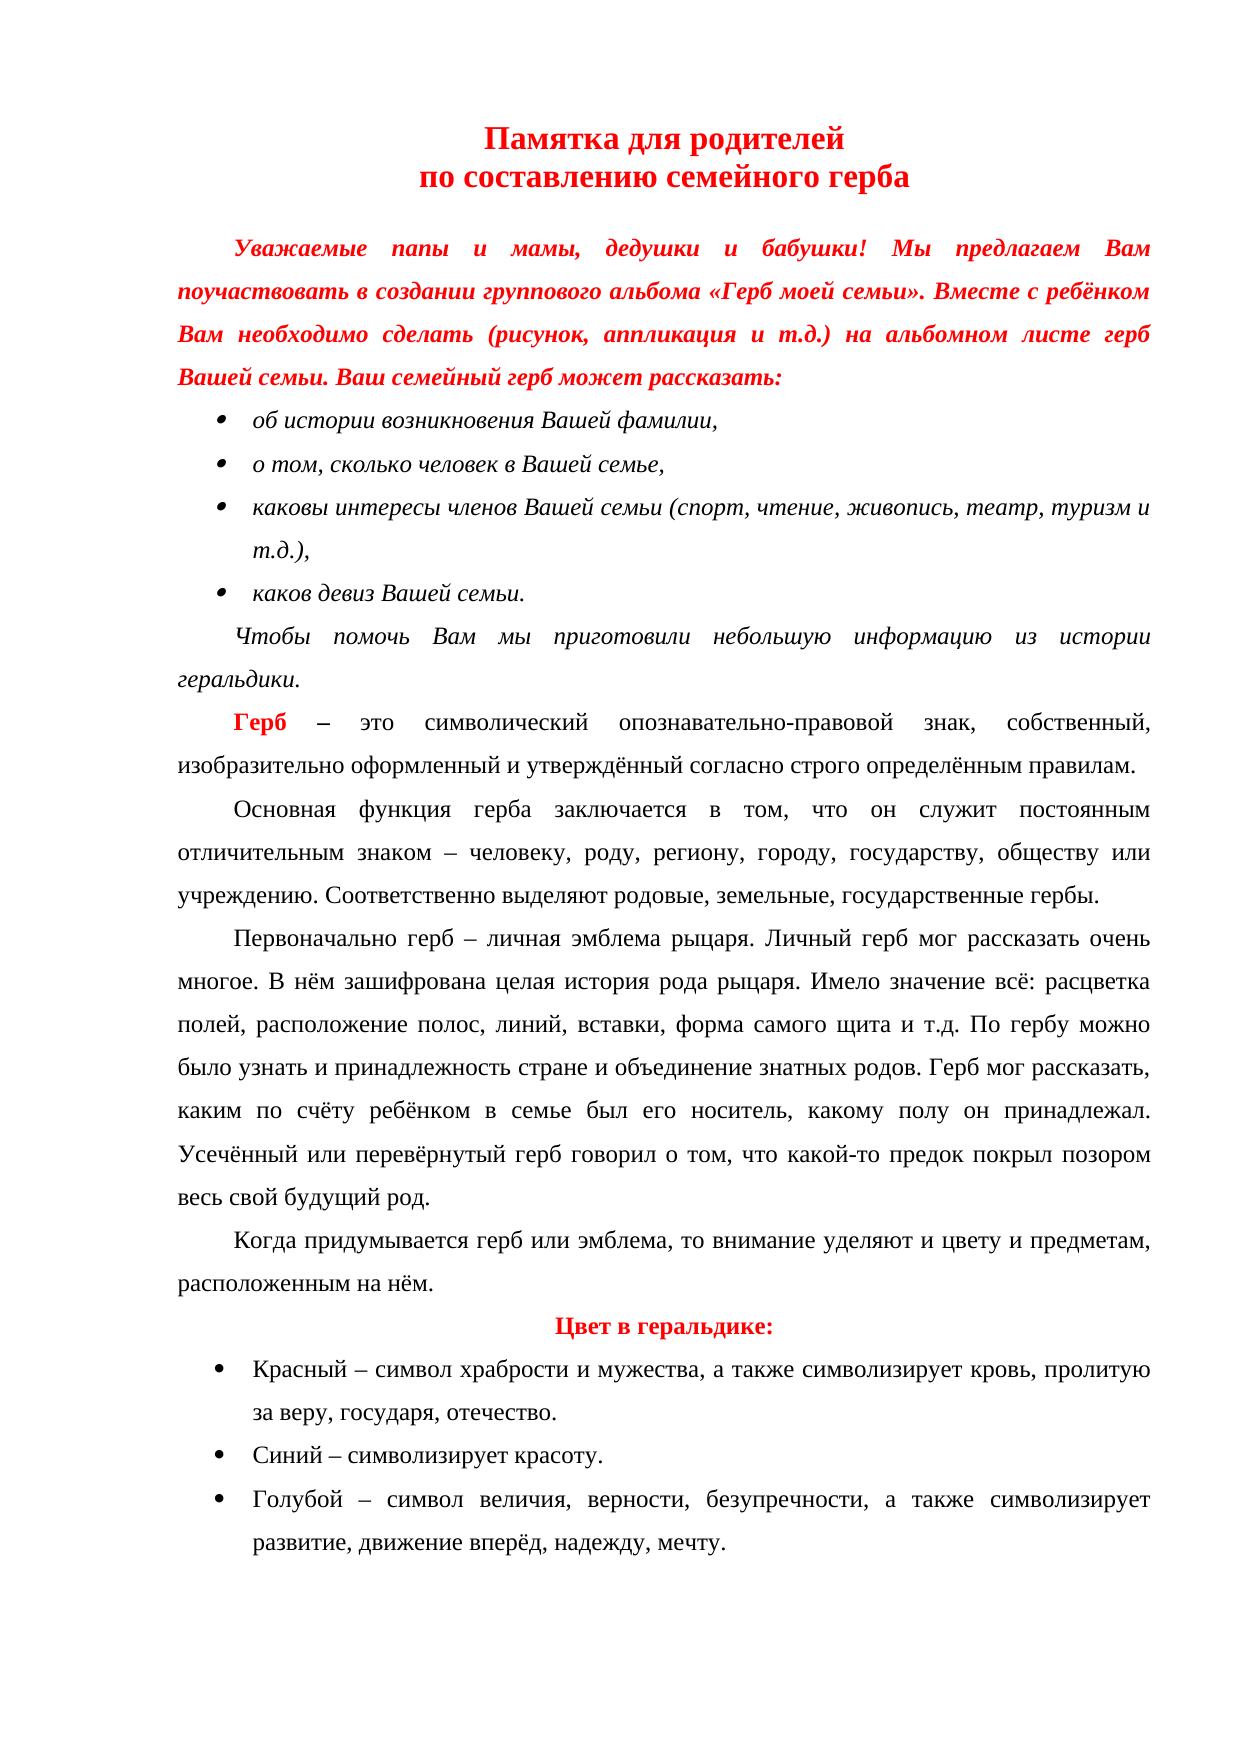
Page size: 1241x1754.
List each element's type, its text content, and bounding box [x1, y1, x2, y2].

text Герб – это символический опознавательно-правовой знак, собственный, изобразительно оформленный и утверждённый согласно строго определённым правилам. [177, 707, 1152, 779]
list о том, сколько человек в Вашей семье, [215, 449, 1152, 477]
list Синий – символизирует красоту. [215, 1441, 1152, 1469]
text Цвет в геральдике: [177, 1311, 1152, 1340]
text Памятка для родителей [177, 118, 1152, 156]
text Чтобы помочь Вам мы приготовили небольшую информацию из истории геральдики. [177, 621, 1152, 693]
list Голубой – символ величия, верности, безупречности, а также символизирует развитие, движение вперёд, надежду, мечту. [215, 1484, 1152, 1556]
list Красный – символ храбрости и мужества, а также символизирует кровь, пролитую за веру, государя, отечество. [215, 1354, 1152, 1426]
text Первоначально герб – личная эмблема рыцаря. Личный герб мог рассказать очень многое. В нём зашифрована целая история рода рыцаря. Имело значение всё: расцветка полей, расположение полос, линий, вставки, форма самого щита и т.д. По гербу можно было узнать и принадлежность стране и объединение знатных родов. Герб мог рассказать, каким по счёту ребёнком в семье был его носитель, какому полу он принадлежал. Усечённый или перевёрнутый герб говорил о том, что какой-то предок покрыл позором весь свой будущий род. [177, 923, 1152, 1211]
text по составлению семейного герба [177, 156, 1152, 195]
text Основная функция герба заключается в том, что он служит постоянным отличительным знаком – человеку, роду, региону, городу, государству, обществу или учреждению. Соответственно выделяют родовые, земельные, государственные гербы. [177, 794, 1152, 909]
text Когда придумывается герб или эмблема, то внимание уделяют и цвету и предметам, расположенным на нём. [177, 1225, 1152, 1297]
list об истории возникновения Вашей фамилии, [215, 406, 1152, 434]
list каковы интересы членов Вашей семьи (спорт, чтение, живопись, театр, туризм и т.д.), [215, 492, 1152, 564]
text Уважаемые папы и мамы, дедушки и бабушки! Мы предлагаем Вам поучаствовать в создании группового альбома «Герб моей семьи». Вместе с ребёнком Вам необходимо сделать (рисунок, аппликация и т.д.) на альбомном листе герб Вашей семьи. Ваш семейный герб может рассказать: [177, 233, 1152, 391]
list каков девиз Вашей семьи. [215, 578, 1152, 607]
